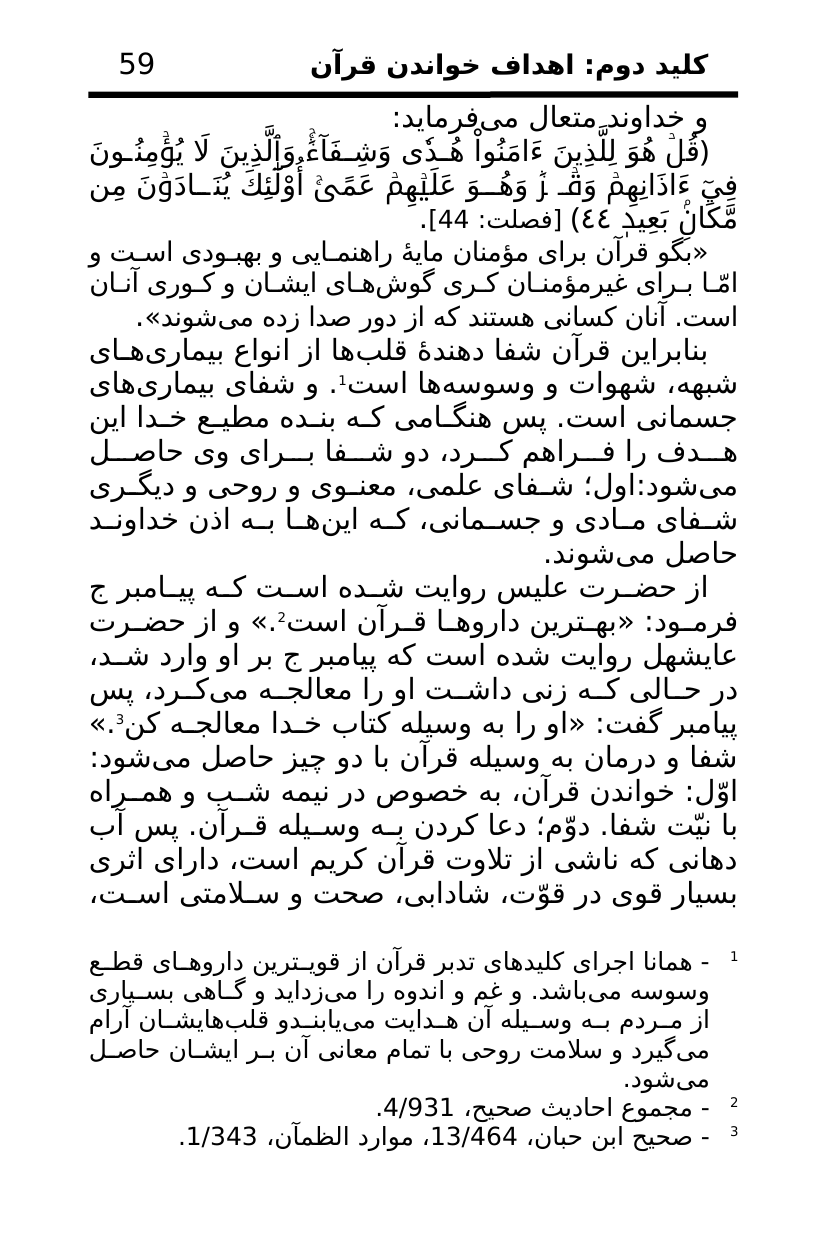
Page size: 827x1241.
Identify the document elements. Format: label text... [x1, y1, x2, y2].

text ﴿قُلۡ هُوَ لِلَّذِينَ ءَامَنُواْ هُدٗى وَشِفَآءٞۚ وَٱلَّذِينَ لَا يُؤۡمِنُونَ فِيٓ ءَاذَانِهِمۡ وَقۡرٞ وَهُوَ عَلَيۡهِمۡ عَمًىۚ أُوْلَٰٓئِكَ يُنَادَوۡنَ مِن مَّكَانِۢ بَعِيدٖ ٤٤﴾ [فصلت: 44]. [89, 134, 738, 236]
text بنابراین قرآن شفا دهندۀ قلب‌ها از انواع بیماری‌های شبهه‌، شهوات و وسوسه‌ها است. و شفای بیماری‌های جسمانی است. پس هنگامی که بنده مطیع خدا این هدف را فراهم کرد، دو شفا برای وی حاصل می‌شود:اول؛ شفای علمی، معنوی و روحی و دیگری شفای مادی و جسمانی، که این‌ها به اذن خداوند حاصل می‌شوند. [89, 333, 738, 571]
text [89, 571, 738, 910]
text و خداوند متعال می‌فرماید: [89, 100, 738, 134]
text «بگو قرآن برای مؤمنان مایۀ راهنمایی و بهبودی است و امّا برای غیرمؤمنان کری گوش‌های ایشان و کوری آنان است. آنان کسانی هستند که از دور صدا زده می‌شوند». [89, 236, 738, 333]
